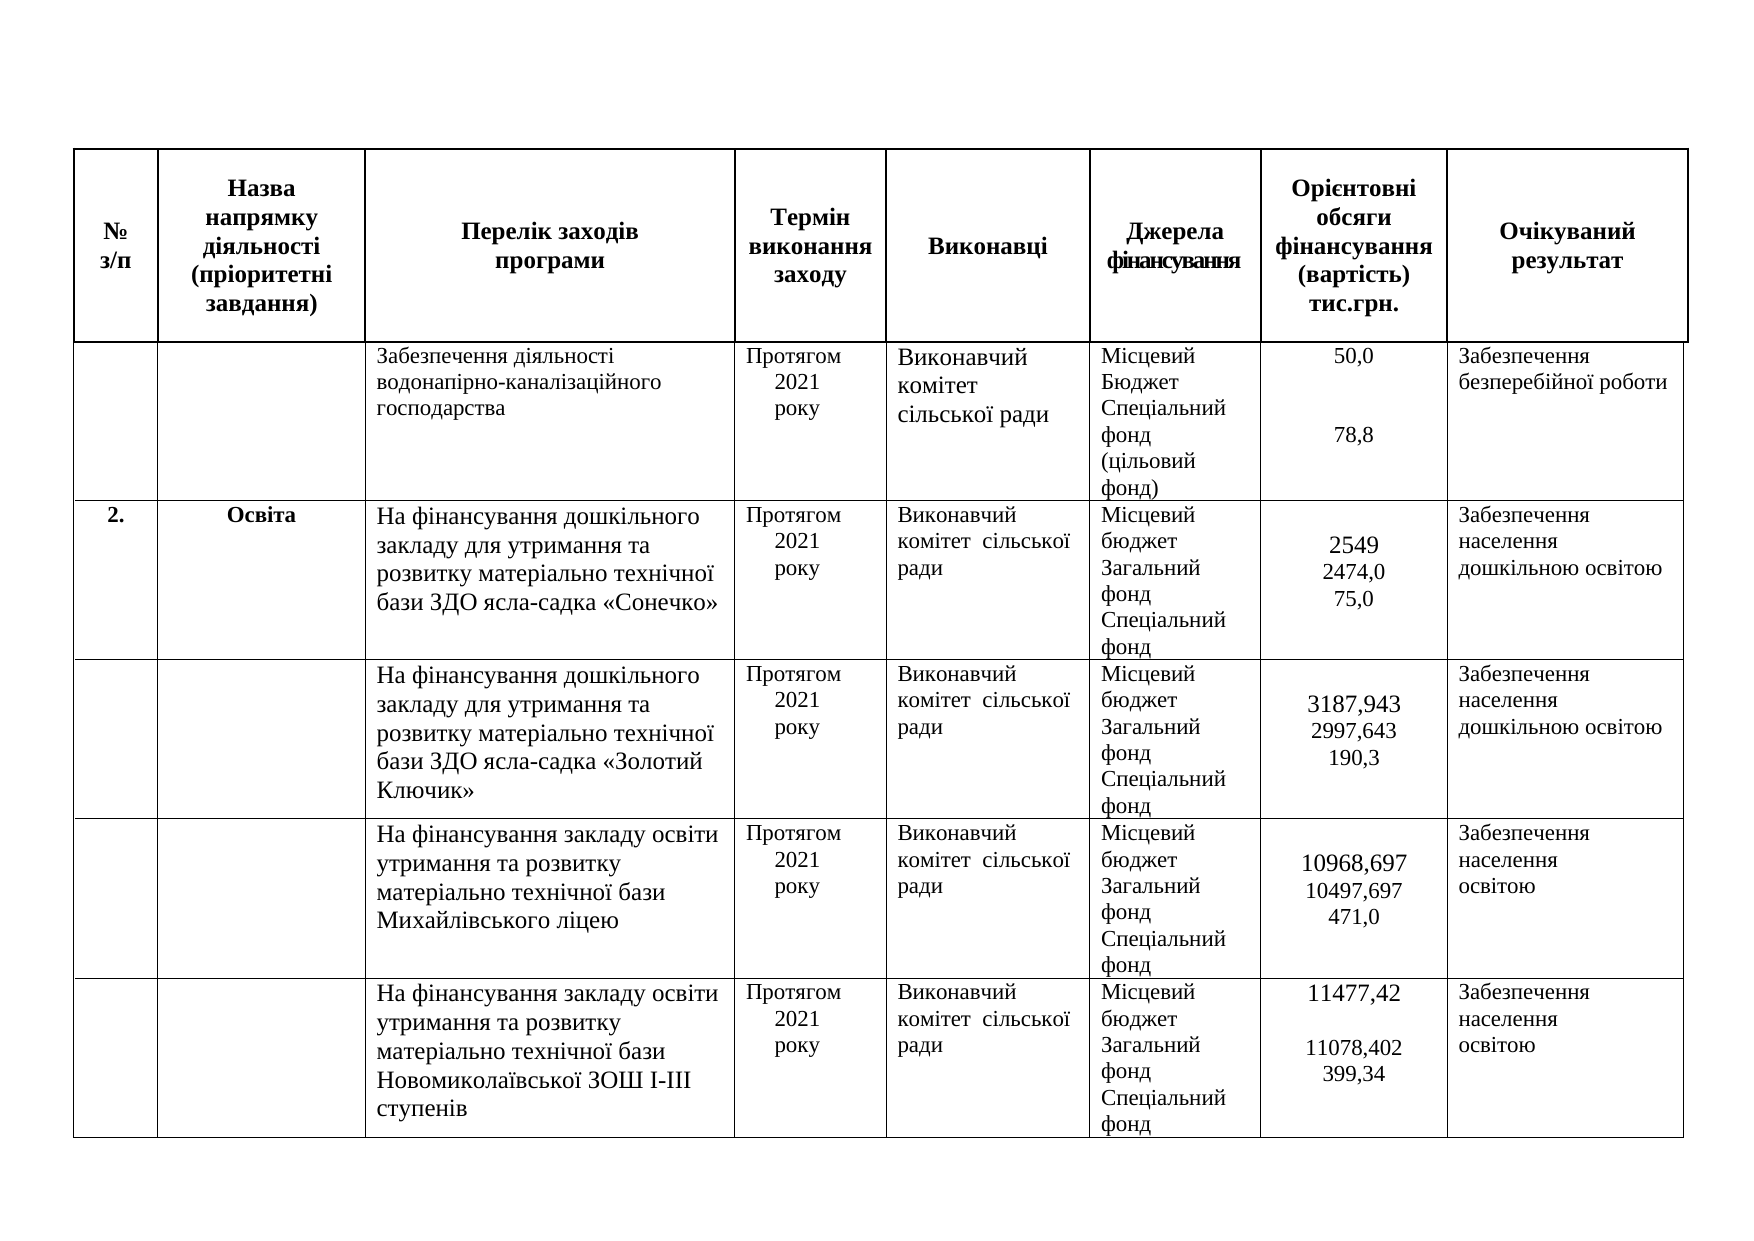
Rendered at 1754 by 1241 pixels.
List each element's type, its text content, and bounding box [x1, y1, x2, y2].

table_cell Місцевий Бюджет Спеціальний фонд (цільовий фонд) [1090, 343, 1260, 500]
table_header Назва напрямку діяльності (пріоритетні завдання) [159, 150, 364, 341]
table_cell Протягом 2021 року [735, 819, 886, 977]
table_cell Освіта [158, 501, 365, 659]
table_header Очікуваний результат [1448, 150, 1687, 341]
table_cell Місцевий бюджет Загальний фонд Спеціальний фонд [1090, 979, 1260, 1137]
table_cell [74, 818, 157, 977]
table_header № з/п [75, 150, 157, 341]
table_cell Протягом 2021 року [735, 979, 886, 1137]
table_cell Забезпечення населення освітою [1448, 819, 1683, 977]
table_cell Виконавчий комітет сільської ради [887, 819, 1089, 977]
table_cell Протягом 2021 року [735, 343, 886, 500]
table_cell 50,0 78,8 [1261, 343, 1447, 500]
table_cell Протягом 2021 року [735, 501, 886, 659]
table_cell Забезпечення діяльності водонапірно-каналізаційного господарства [366, 343, 734, 500]
table_cell [158, 979, 365, 1137]
table_cell Забезпечення населення дошкільною освітою [1448, 660, 1683, 818]
table_header Виконавці [887, 150, 1089, 341]
table_cell Забезпечення безперебійної роботи [1448, 343, 1683, 500]
table_cell [74, 978, 157, 1137]
table_cell 10968,697 10497,697 471,0 [1261, 819, 1447, 977]
table_cell [158, 819, 365, 977]
table_cell На фінансування закладу освіти утримання та розвитку матеріально технічної бази Михайлівського ліцею [366, 819, 734, 977]
table_header Термін виконання заходу [736, 150, 885, 341]
table_cell Протягом 2021 року [735, 660, 886, 818]
table_cell Виконавчий комітет сільської ради [887, 979, 1089, 1137]
table_cell На фінансування дошкільного закладу для утримання та розвитку матеріально технічної бази ЗДО ясла-садка «Сонечко» [366, 501, 734, 659]
table_cell Виконавчий комітет сільської ради [887, 343, 1089, 500]
table_cell [158, 660, 365, 818]
table_cell Забезпечення населення освітою [1448, 979, 1683, 1137]
table_header Перелік заходів програми [366, 150, 734, 341]
table_cell 11477,42 11078,402 399,34 [1261, 979, 1447, 1137]
table_cell Місцевий бюджет Загальний фонд Спеціальний фонд [1090, 819, 1260, 977]
table_cell Місцевий бюджет Загальний фонд Спеціальний фонд [1090, 501, 1260, 659]
table_cell На фінансування дошкільного закладу для утримання та розвитку матеріально технічної бази ЗДО ясла-садка «Золотий Ключик» [366, 660, 734, 818]
table_cell [74, 659, 157, 818]
table_cell Виконавчий комітет сільської ради [887, 501, 1089, 659]
table_cell 2. [74, 500, 157, 659]
table_cell Забезпечення населення дошкільною освітою [1448, 501, 1683, 659]
table_header Орієнтовні обсяги фінансування (вартість) тис.грн. [1262, 150, 1446, 341]
table_cell 3187,943 2997,643 190,3 [1261, 660, 1447, 818]
table_cell На фінансування закладу освіти утримання та розвитку матеріально технічної бази Новомиколаївської ЗОШ І-ІІІ ступенів [366, 979, 734, 1137]
table_cell Виконавчий комітет сільської ради [887, 660, 1089, 818]
table_header Джерела фінансування [1091, 150, 1260, 341]
table_cell Місцевий бюджет Загальний фонд Спеціальний фонд [1090, 660, 1260, 818]
table_cell 2549 2474,0 75,0 [1261, 501, 1447, 659]
